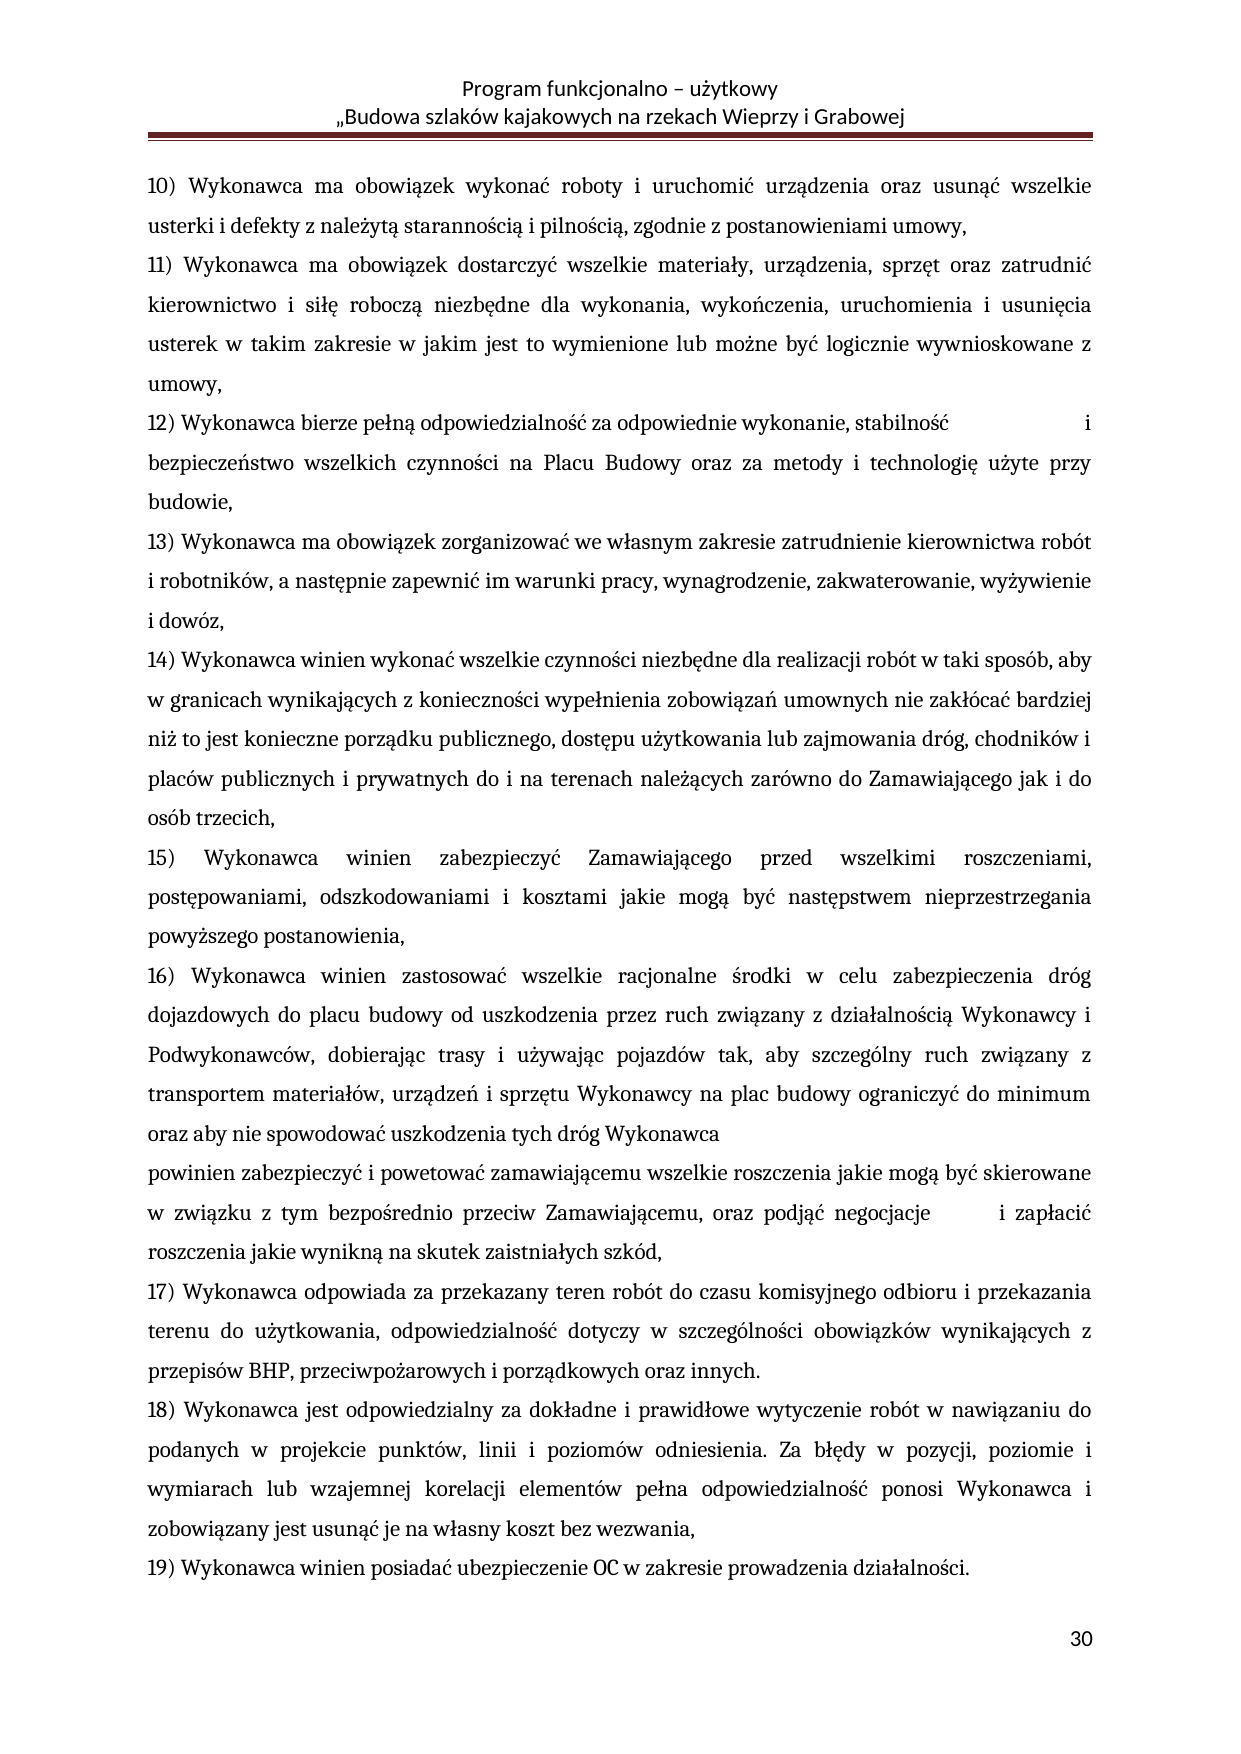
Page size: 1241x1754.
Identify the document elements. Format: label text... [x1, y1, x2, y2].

text 11) Wykonawca ma obowiązek dostarczyć wszelkie materiały, urządzenia, sprzęt oraz zatrudnić kierownictwo i siłę roboczą niezbędne dla wykonania, wykończenia, uruchomienia i usunięcia usterek w takim zakresie w jakim jest to wymienione lub możne być logicznie wywnioskowane z umowy, [148, 252, 1093, 397]
text 13) Wykonawca ma obowiązek zorganizować we własnym zakresie zatrudnienie kierownictwa robót i robotników, a następnie zapewnić im warunki pracy, wynagrodzenie, zakwaterowanie, wyżywienie i dowóz, [148, 528, 1093, 634]
text 16) Wykonawca winien zastosować wszelkie racjonalne środki w celu zabezpieczenia dróg dojazdowych do placu budowy od uszkodzenia przez ruch związany z działalnością Wykonawcy i Podwykonawców, dobierając trasy i używając pojazdów tak, aby szczególny ruch związany z transportem materiałów, urządzeń i sprzętu Wykonawcy na plac budowy ograniczyć do minimum oraz aby nie spowodować uszkodzenia tych dróg Wykonawca [148, 963, 1093, 1147]
text 10) Wykonawca ma obowiązek wykonać roboty i uruchomić urządzenia oraz usunąć wszelkie usterki i defekty z należytą starannością i pilnością, zgodnie z postanowieniami umowy, [148, 173, 1093, 239]
text 18) Wykonawca jest odpowiedzialny za dokładne i prawidłowe wytyczenie robót w nawiązaniu do podanych w projekcie punktów, linii i poziomów odniesienia. Za błędy w pozycji, poziomie i wymiarach lub wzajemnej korelacji elementów pełna odpowiedzialność ponosi Wykonawca i zobowiązany jest usunąć je na własny koszt bez wezwania, [148, 1397, 1093, 1542]
text 19) Wykonawca winien posiadać ubezpieczenie OC w zakresie prowadzenia działalności. [148, 1555, 1093, 1581]
text powinien zabezpieczyć i powetować zamawiającemu wszelkie roszczenia jakie mogą być skierowane w związku z tym bezpośrednio przeciw Zamawiającemu, oraz podjąć negocjacje i zapłacić roszczenia jakie wynikną na skutek zaistniałych szkód, [148, 1160, 1093, 1265]
text 17) Wykonawca odpowiada za przekazany teren robót do czasu komisyjnego odbioru i przekazania terenu do użytkowania, odpowiedzialność dotyczy w szczególności obowiązków wynikających z przepisów BHP, przeciwpożarowych i porządkowych oraz innych. [148, 1278, 1093, 1384]
text 15) Wykonawca winien zabezpieczyć Zamawiającego przed wszelkimi roszczeniami, postępowaniami, odszkodowaniami i kosztami jakie mogą być następstwem nieprzestrzegania powyższego postanowienia, [148, 844, 1093, 949]
text 12) Wykonawca bierze pełną odpowiedzialność za odpowiednie wykonanie, stabilność i bezpieczeństwo wszelkich czynności na Placu Budowy oraz za metody i technologię użyte przy budowie, [148, 410, 1093, 515]
text 14) Wykonawca winien wykonać wszelkie czynności niezbędne dla realizacji robót w taki sposób, aby w granicach wynikających z konieczności wypełnienia zobowiązań umownych nie zakłócać bardziej niż to jest konieczne porządku publicznego, dostępu użytkowania lub zajmowania dróg, chodników i placów publicznych i prywatnych do i na terenach należących zarówno do Zamawiającego jak i do osób trzecich, [148, 647, 1093, 831]
